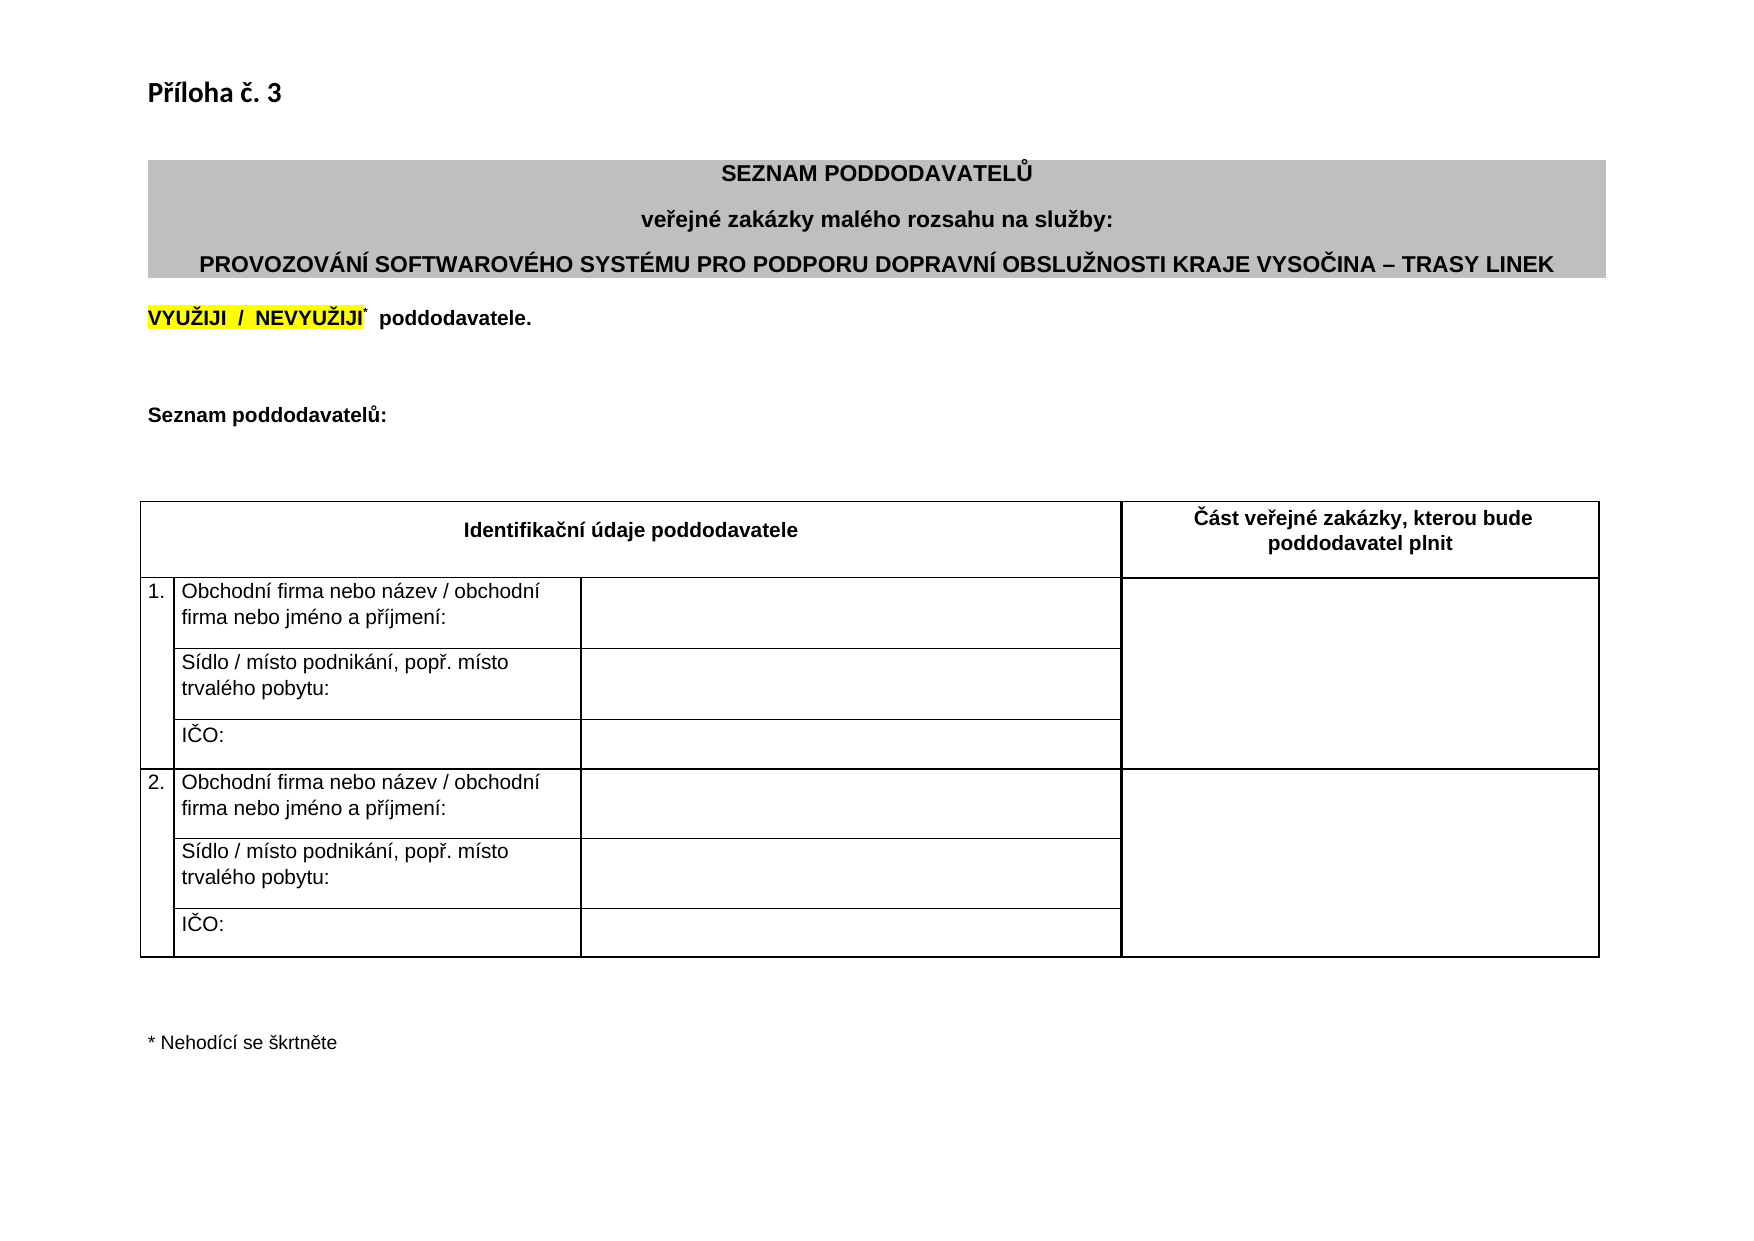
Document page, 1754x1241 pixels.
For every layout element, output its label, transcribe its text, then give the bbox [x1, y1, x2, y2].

table_cell 2. [141, 770, 173, 956]
table_cell Sídlo / místo podnikání, popř. místo trvalého pobytu: [175, 839, 580, 908]
table_cell [582, 909, 1120, 956]
table_cell [582, 649, 1120, 718]
table_header Část veřejné zakázky, kterou bude poddodavatel plnit [1123, 502, 1598, 577]
table_cell Obchodní firma nebo název / obchodní firma nebo jméno a příjmení: [175, 770, 580, 838]
table_cell [582, 839, 1120, 908]
text * Nehodící se škrtněte [148, 1031, 1606, 1070]
table_cell 1. [141, 578, 173, 767]
table_cell [1123, 770, 1598, 956]
table_cell IČO: [175, 720, 580, 767]
table_cell Obchodní firma nebo název / obchodní firma nebo jméno a příjmení: [175, 578, 580, 648]
table_cell IČO: [175, 909, 580, 956]
text PROVOZOVÁNÍ SOFTWAROVÉHO SYSTÉMU PRO PODPORU DOPRAVNÍ OBSLUŽNOSTI KRAJE VYSOČINA – TRASY LINEK [148, 251, 1606, 278]
table_cell Sídlo / místo podnikání, popř. místo trvalého pobytu: [175, 649, 580, 718]
table_cell [582, 770, 1120, 838]
text SEZNAM PODDODAVATELŮ [148, 160, 1606, 186]
text veřejné zakázky malého rozsahu na služby: [148, 206, 1606, 232]
text Seznam poddodavatelů: [148, 403, 1606, 427]
table_header Identifikační údaje poddodavatele [141, 502, 1120, 577]
table_cell [1123, 579, 1598, 767]
text VYUŽIJI / NEVYUŽIJI* poddodavatele. [363, 305, 1606, 329]
table_cell [582, 720, 1120, 767]
table_cell [582, 578, 1120, 648]
